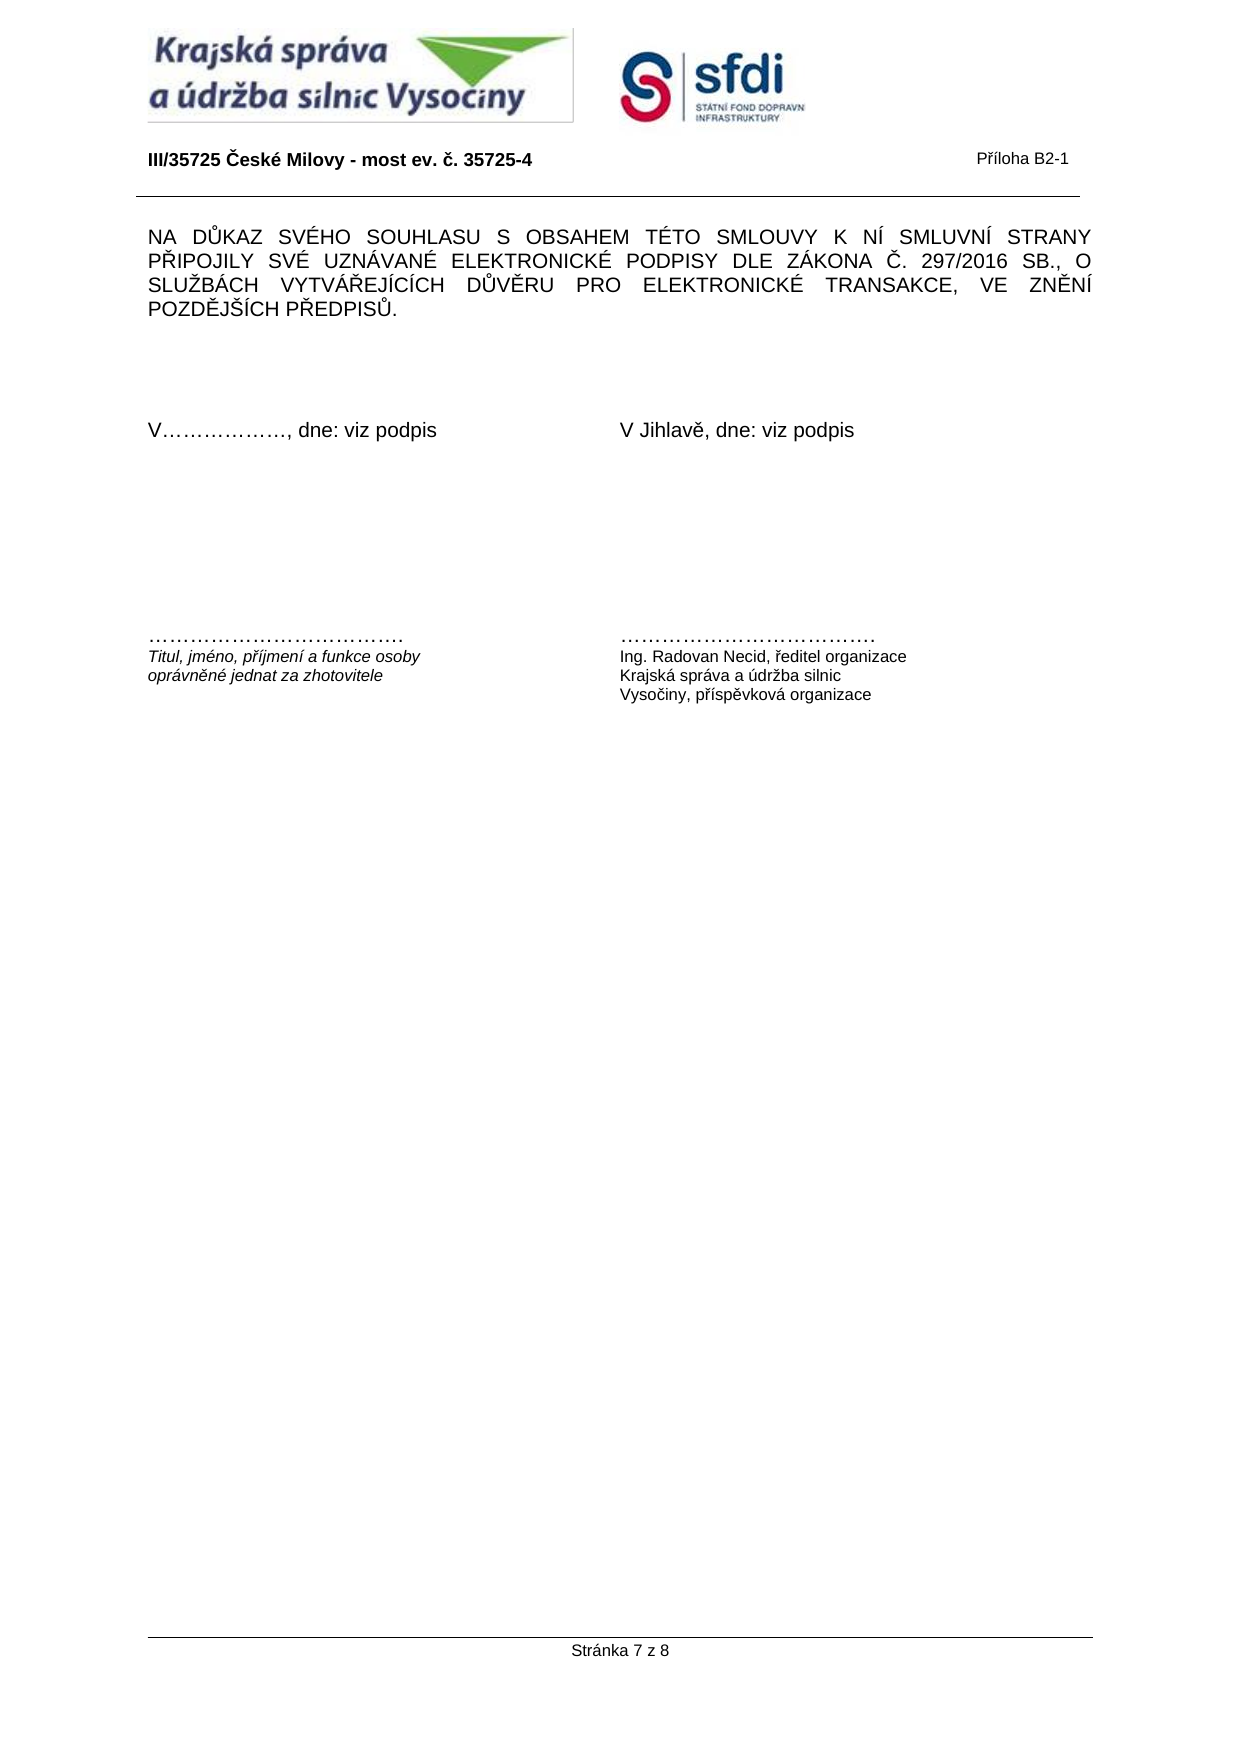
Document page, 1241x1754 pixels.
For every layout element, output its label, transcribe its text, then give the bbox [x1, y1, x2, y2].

table_header V Jihlavě, dne: viz podpis [608, 406, 1080, 455]
picture [147, 28, 574, 124]
text NA DŮKAZ SVÉHO SOUHLASU S OBSAHEM TÉTO smlouvy K NÍ SMLUVNÍ STRANY PŘIPOJILY SVÉ UZNÁVANÉ ELEKTRONICKÉ PODPISY DLE ZÁKONA Č. 297/2016 SB., O SLUŽBÁCH VYTVÁŘEJÍCÍCH DŮVĚRU PRO ELEKTRONICKÉ TRANSAKCE, VE ZNĚNÍ POZDĚJŠÍCH PŘEDPISŮ. [148, 224, 1093, 320]
table_cell ………………………………. Titul, jméno, příjmení a funkce osoby oprávněné jednat za zhotovitele [136, 455, 608, 704]
picture [617, 32, 805, 136]
table_header V………………, dne: viz podpis [136, 406, 608, 455]
table_cell ………………………………. Ing. Radovan Necid, ředitel organizace Krajská správa a údržba silnic Vysočiny, příspěvková organizace [608, 455, 1080, 704]
